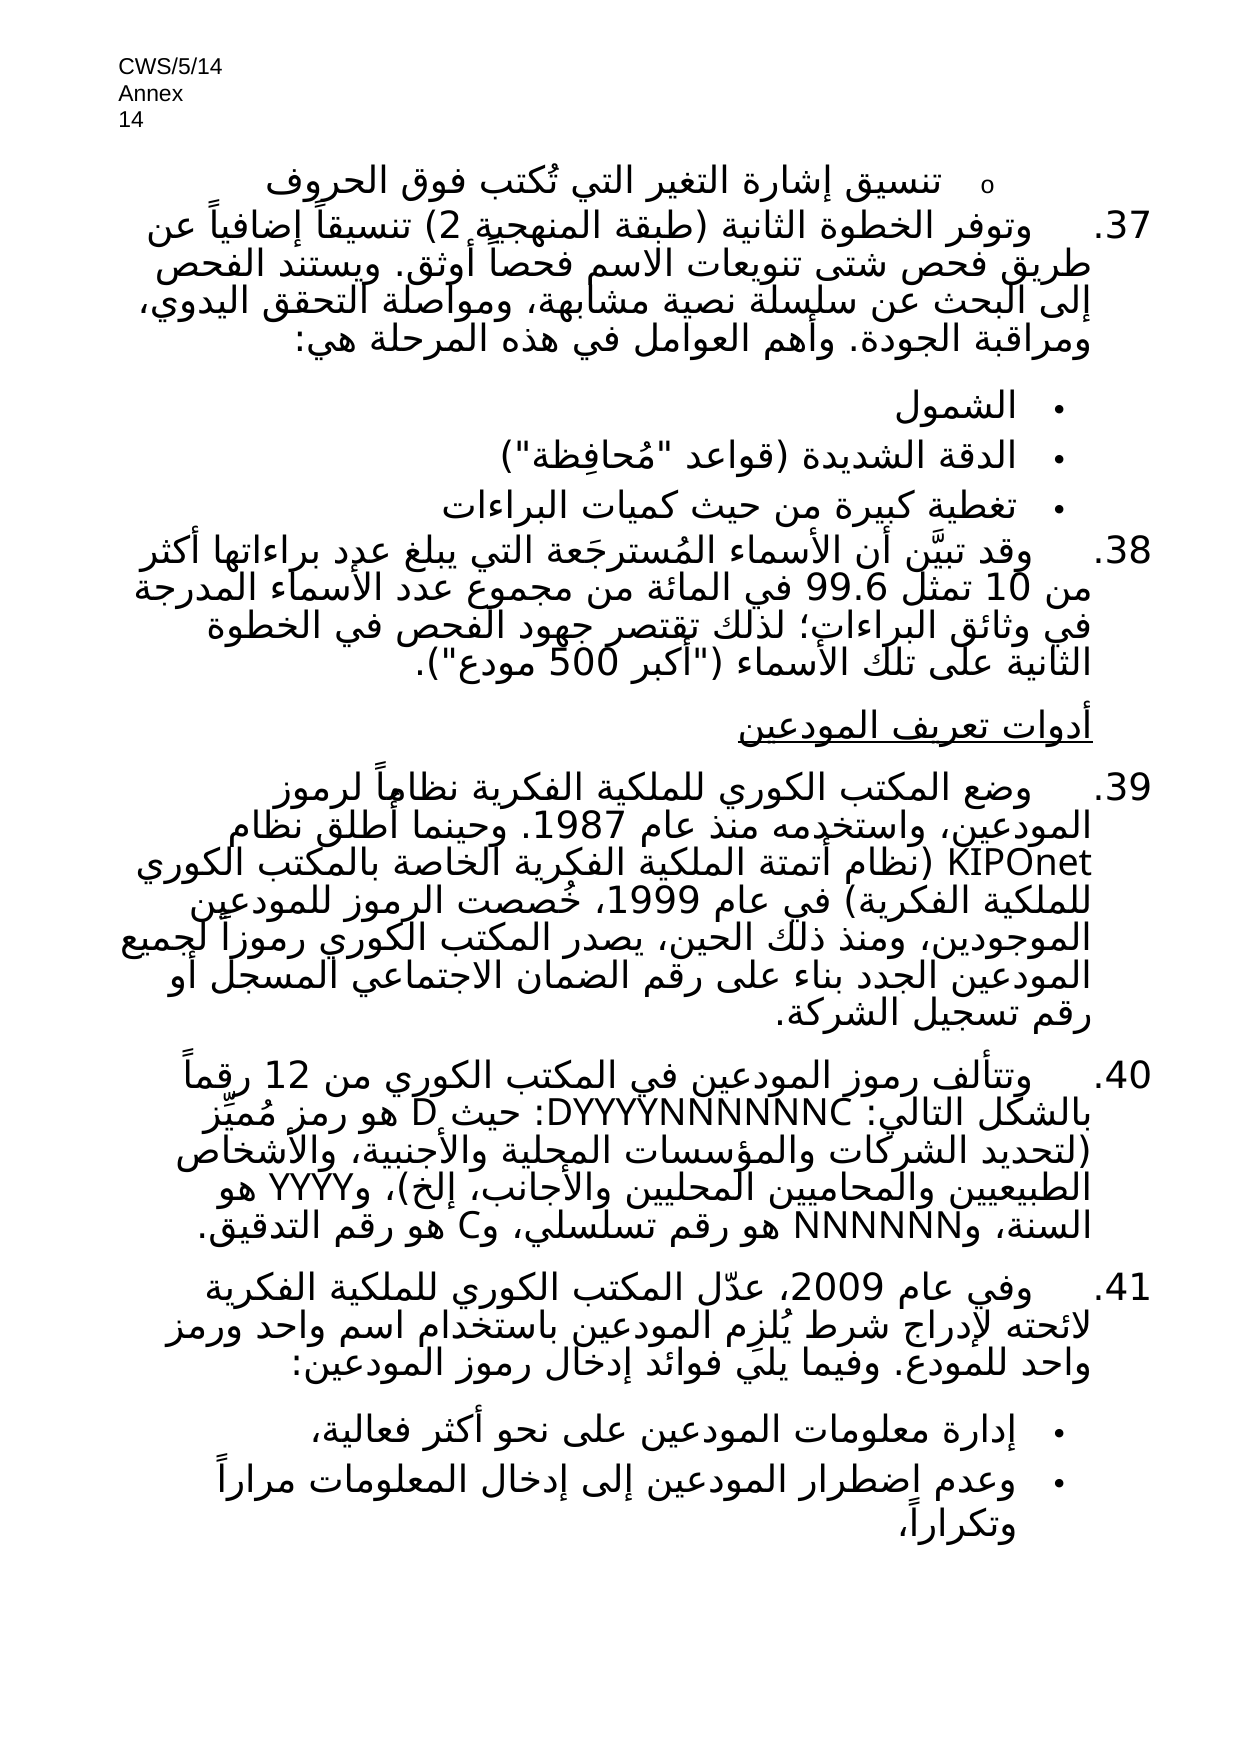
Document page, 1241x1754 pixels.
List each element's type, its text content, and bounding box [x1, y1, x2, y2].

text وتوفر الخطوة الثانية (طبقة المنهجية 2) تنسيقاً إضافياً عن طريق فحص شتى تنويعات الاسم فحصاً أوثق. ويستند الفحص إلى البحث عن سلسلة نصية مشابهة، ومواصلة التحقق اليدوي، ومراقبة الجودة. وأهم العوامل في هذه المرحلة هي: [118, 208, 1092, 358]
list إدارة معلومات المودعين على نحو أكثر فعالية، [118, 1408, 1055, 1452]
list تنسيق إشارة التغير التي تُكتب فوق الحروف [118, 158, 980, 202]
text وتتألف رموز المودعين في المكتب الكوري من 12 رقماً بالشكل التالي: DYYYYNNNNNNC: حيث D هو رمز مُميِّز (لتحديد الشركات والمؤسسات المحلية والأجنبية، والأشخاص الطبيعيين والمحاميين المحليين والأجانب، إلخ)، وYYYY هو السنة، وNNNNNN هو رقم تسلسلي، وC هو رقم التدقيق. [118, 1058, 1092, 1246]
list الشمول [118, 383, 1055, 427]
text وفي عام 2009، عدّل المكتب الكوري للملكية الفكرية لائحته لإدراج شرط يُلزِم المودعين باستخدام اسم واحد ورمز واحد للمودع. وفيما يلي فوائد إدخال رموز المودعين: [118, 1271, 1092, 1383]
subtitle أدوات تعريف المودعين [118, 708, 1092, 746]
list وعدم اضطرار المودعين إلى إدخال المعلومات مراراً وتكراراً، [118, 1458, 1055, 1545]
list الدقة الشديدة (قواعد "مُحافِظة") [118, 433, 1055, 477]
list تغطية كبيرة من حيث كميات البراءات [118, 483, 1055, 527]
text وضع المكتب الكوري للملكية الفكرية نظاماً لرموز المودعين، واستخدمه منذ عام 1987. وحينما أُطلق نظام KIPOnet (نظام أتمتة الملكية الفكرية الخاصة بالمكتب الكوري للملكية الفكرية) في عام 1999، خُصصت الرموز للمودعين الموجودين، ومنذ ذلك الحين، يصدر المكتب الكوري رموزاً لجميع المودعين الجدد بناء على رقم الضمان الاجتماعي المسجل أو رقم تسجيل الشركة. [118, 771, 1092, 1033]
text وقد تبيَّن أن الأسماء المُسترجَعة التي يبلغ عدد براءاتها أكثر من 10 تمثل 99.6 في المائة من مجموع عدد الأسماء المدرجة في وثائق البراءات؛ لذلك تقتصر جهود الفحص في الخطوة الثانية على تلك الأسماء ("أكبر 500 مودع"). [118, 533, 1092, 683]
